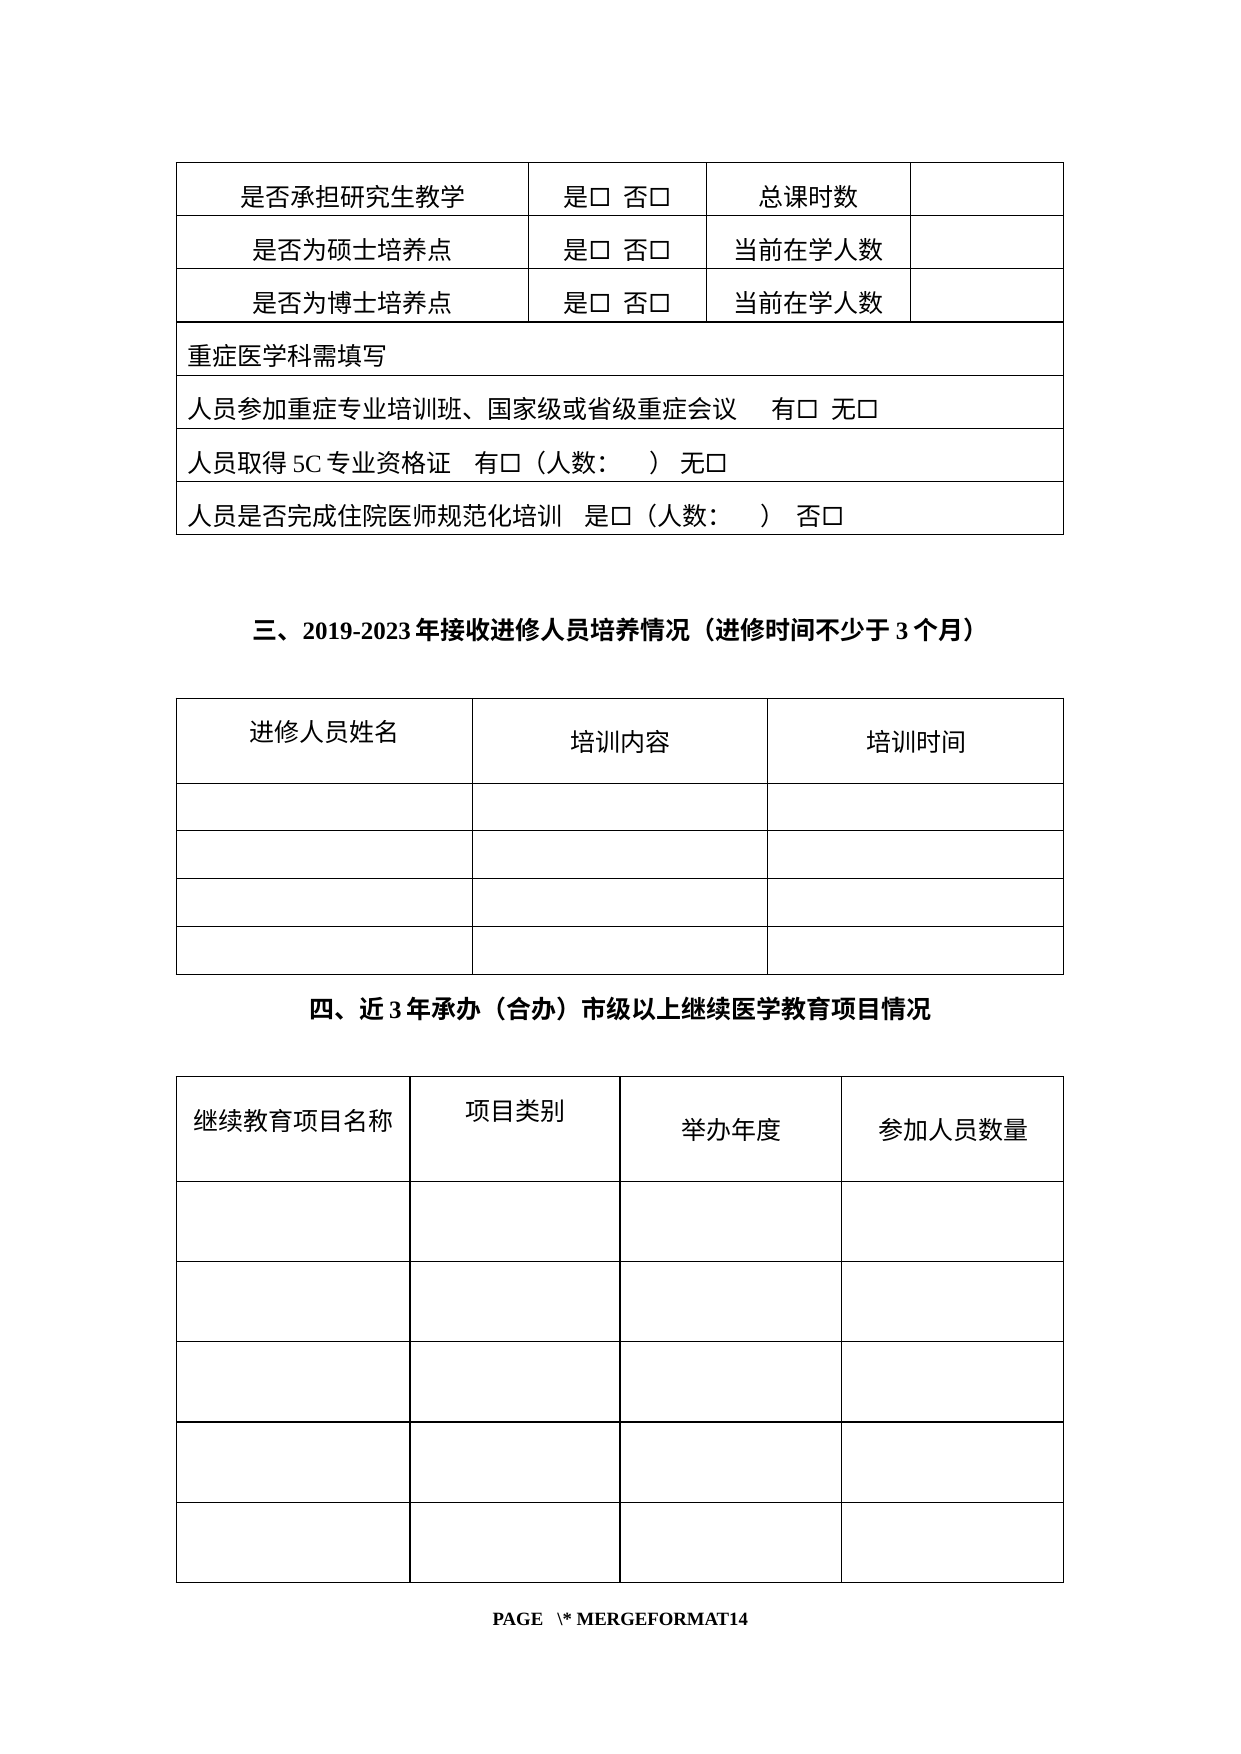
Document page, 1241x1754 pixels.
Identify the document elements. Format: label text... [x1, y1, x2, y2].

text 三、2019-2023年接收进修人员培养情况（进修时间不少于3个月） [187, 596, 1053, 661]
table_cell [911, 269, 1063, 321]
table_cell [177, 1503, 409, 1582]
table_cell [911, 216, 1063, 268]
table_cell [411, 1342, 619, 1421]
table_cell 人员取得5C专业资格证 有（人数： ） 无 [177, 429, 1063, 481]
table_cell [842, 1342, 1063, 1421]
table_cell 是否为博士培养点 [177, 269, 528, 321]
table_cell [768, 879, 1063, 926]
table_cell [177, 784, 472, 830]
table_cell [411, 1423, 619, 1502]
table_cell [621, 1262, 841, 1341]
table_cell [473, 927, 767, 974]
table_cell [621, 1342, 841, 1421]
table_cell [177, 1182, 409, 1261]
table_cell [842, 1182, 1063, 1261]
table_cell [473, 784, 767, 830]
table_cell [177, 1423, 409, 1502]
table_cell 是否为硕士培养点 [177, 216, 528, 268]
table_cell [842, 1262, 1063, 1341]
table_cell 是 否 [529, 269, 706, 321]
table_cell 是 否 [529, 163, 706, 215]
table_cell [842, 1503, 1063, 1582]
table_header 项目类别 [411, 1077, 619, 1181]
table_cell 总课时数 [707, 163, 910, 215]
table_cell [177, 927, 472, 974]
table_header 继续教育项目名称 [177, 1077, 409, 1181]
table_header 培训内容 [473, 699, 767, 783]
table_cell [177, 879, 472, 926]
table_cell [768, 784, 1063, 830]
table_cell 当前在学人数 [707, 269, 910, 321]
table_cell [473, 879, 767, 926]
text 四、近3年承办（合办）市级以上继续医学教育项目情况 [187, 975, 1053, 1040]
table_cell [473, 831, 767, 878]
table_cell 人员参加重症专业培训班、国家级或省级重症会议 有 无 [177, 376, 1063, 428]
table_cell [768, 831, 1063, 878]
table_header 培训时间 [768, 699, 1063, 783]
table_cell [411, 1182, 619, 1261]
table_cell [177, 1342, 409, 1421]
table_cell [768, 927, 1063, 974]
table_cell 是 否 [529, 216, 706, 268]
table_cell [177, 831, 472, 878]
table_cell 人员是否完成住院医师规范化培训 是（人数： ） 否 [177, 482, 1063, 534]
table_header 举办年度 [621, 1077, 841, 1181]
table_cell [621, 1503, 841, 1582]
table_cell [911, 163, 1063, 215]
table_cell [621, 1423, 841, 1502]
table_cell [411, 1262, 619, 1341]
table_cell [621, 1182, 841, 1261]
table_cell [177, 1262, 409, 1341]
table_cell [411, 1503, 619, 1582]
table_cell 是否承担研究生教学 [177, 163, 528, 215]
table_header 参加人员数量 [842, 1077, 1063, 1181]
table_cell 重症医学科需填写 [177, 323, 1063, 374]
table_header 进修人员姓名 [177, 699, 472, 783]
table_cell 当前在学人数 [707, 216, 910, 268]
table_cell [842, 1423, 1063, 1502]
